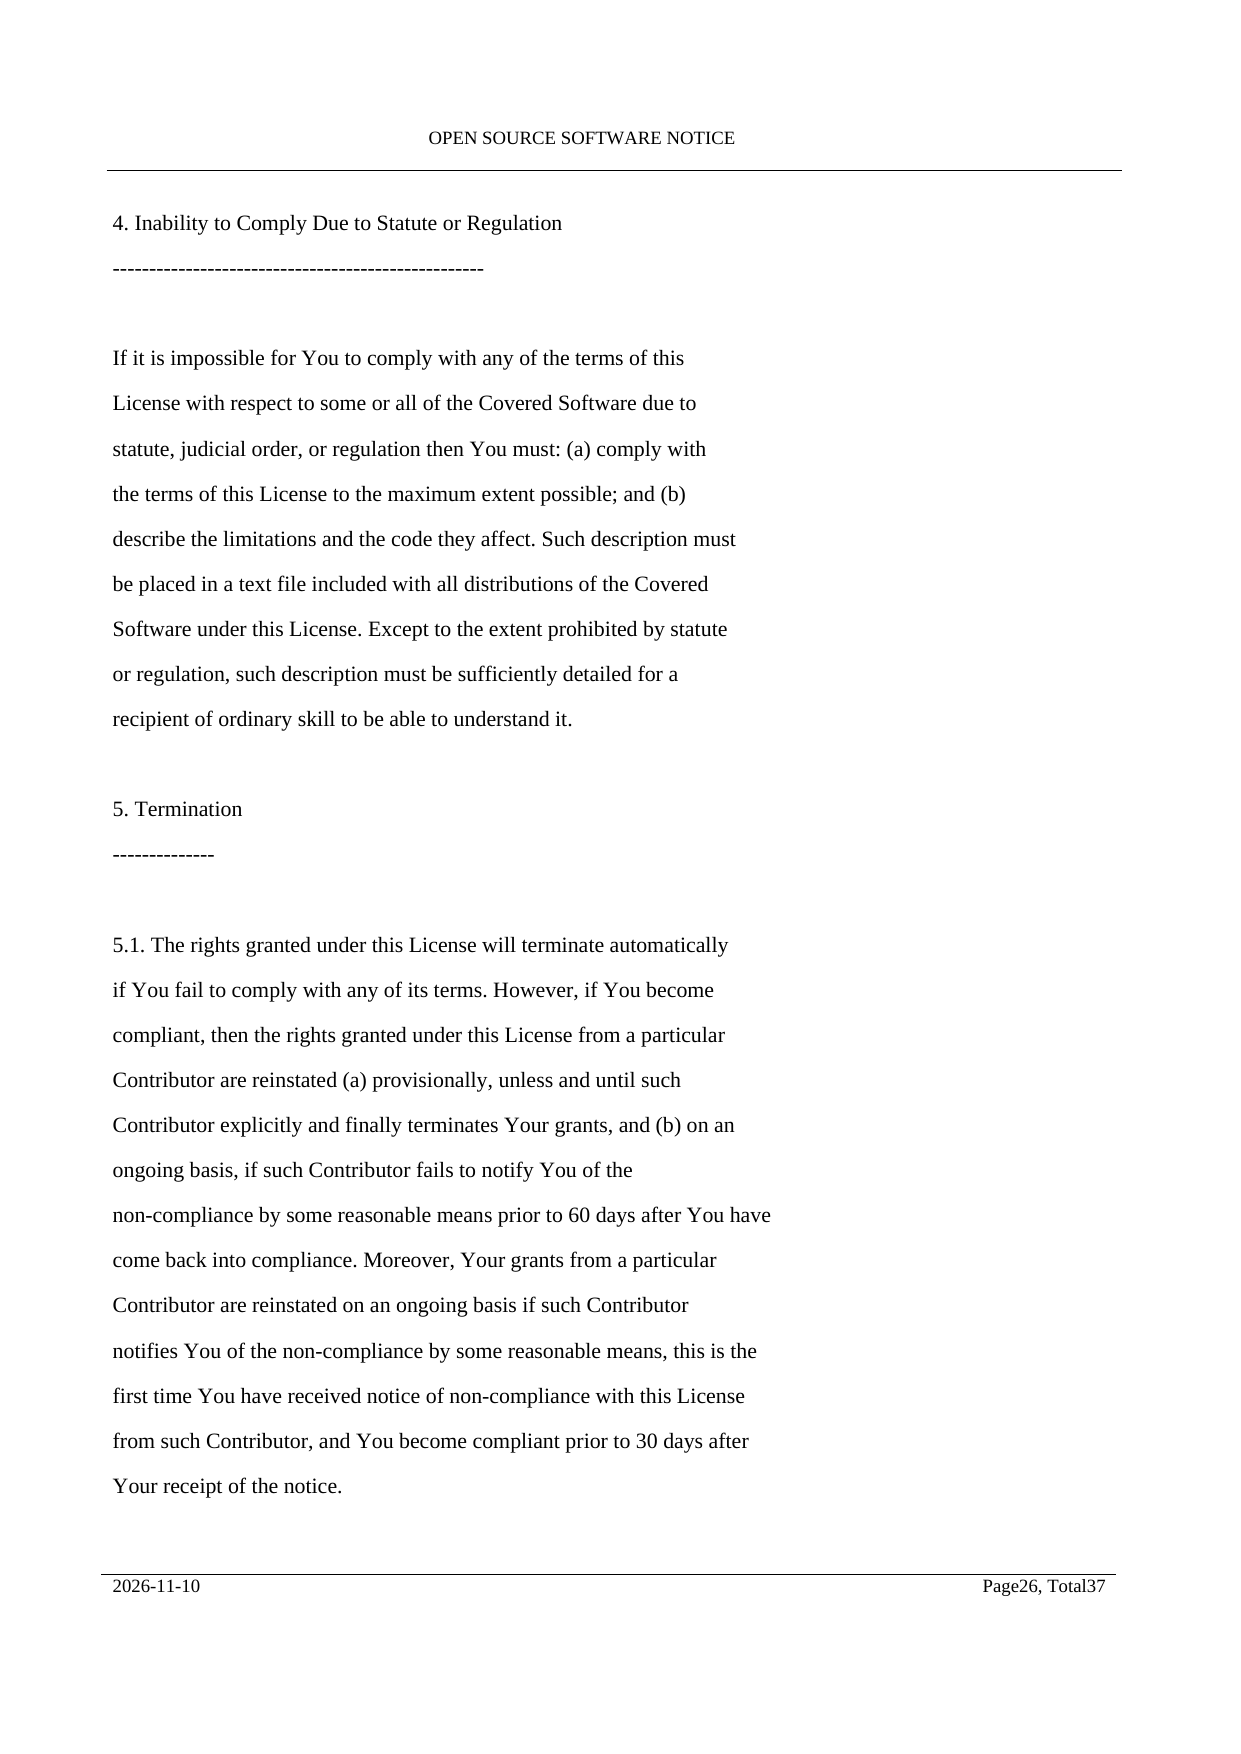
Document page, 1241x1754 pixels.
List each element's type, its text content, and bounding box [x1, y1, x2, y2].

text the terms of this License to the maximum extent possible; and (b) [112, 477, 1128, 509]
text Contributor are reinstated on an ongoing basis if such Contributor [112, 1289, 1128, 1321]
text 5. Termination [112, 793, 1128, 825]
text from such Contributor, and You become compliant prior to 30 days after [112, 1424, 1128, 1457]
text Software under this License. Except to the extent prohibited by statute [112, 612, 1128, 645]
text or regulation, such description must be sufficiently detailed for a [112, 657, 1128, 690]
text recipient of ordinary skill to be able to understand it. [112, 702, 1128, 735]
text if You fail to comply with any of its terms. However, if You become [112, 973, 1128, 1006]
text notifies You of the non-compliance by some reasonable means, this is the [112, 1334, 1128, 1366]
text Contributor explicitly and finally terminates Your grants, and (b) on an [112, 1108, 1128, 1141]
text statute, judicial order, or regulation then You must: (a) comply with [112, 432, 1128, 464]
text Your receipt of the notice. [112, 1469, 1128, 1502]
text describe the limitations and the code they affect. Such description must [112, 522, 1128, 554]
text Contributor are reinstated (a) provisionally, unless and until such [112, 1063, 1128, 1096]
text 5.1. The rights granted under this License will terminate automatically [112, 928, 1128, 961]
text non-compliance by some reasonable means prior to 60 days after You have [112, 1199, 1128, 1231]
text License with respect to some or all of the Covered Software due to [112, 387, 1128, 419]
text --------------------------------------------------- [112, 251, 1128, 284]
text come back into compliance. Moreover, Your grants from a particular [112, 1244, 1128, 1276]
text -------------- [112, 838, 1128, 870]
text ongoing basis, if such Contributor fails to notify You of the [112, 1153, 1128, 1186]
text 4. Inability to Comply Due to Statute or Regulation [112, 206, 1128, 239]
text be placed in a text file included with all distributions of the Covered [112, 567, 1128, 600]
text compliant, then the rights granted under this License from a particular [112, 1018, 1128, 1051]
text first time You have received notice of non-compliance with this License [112, 1379, 1128, 1412]
text If it is impossible for You to comply with any of the terms of this [112, 342, 1128, 374]
